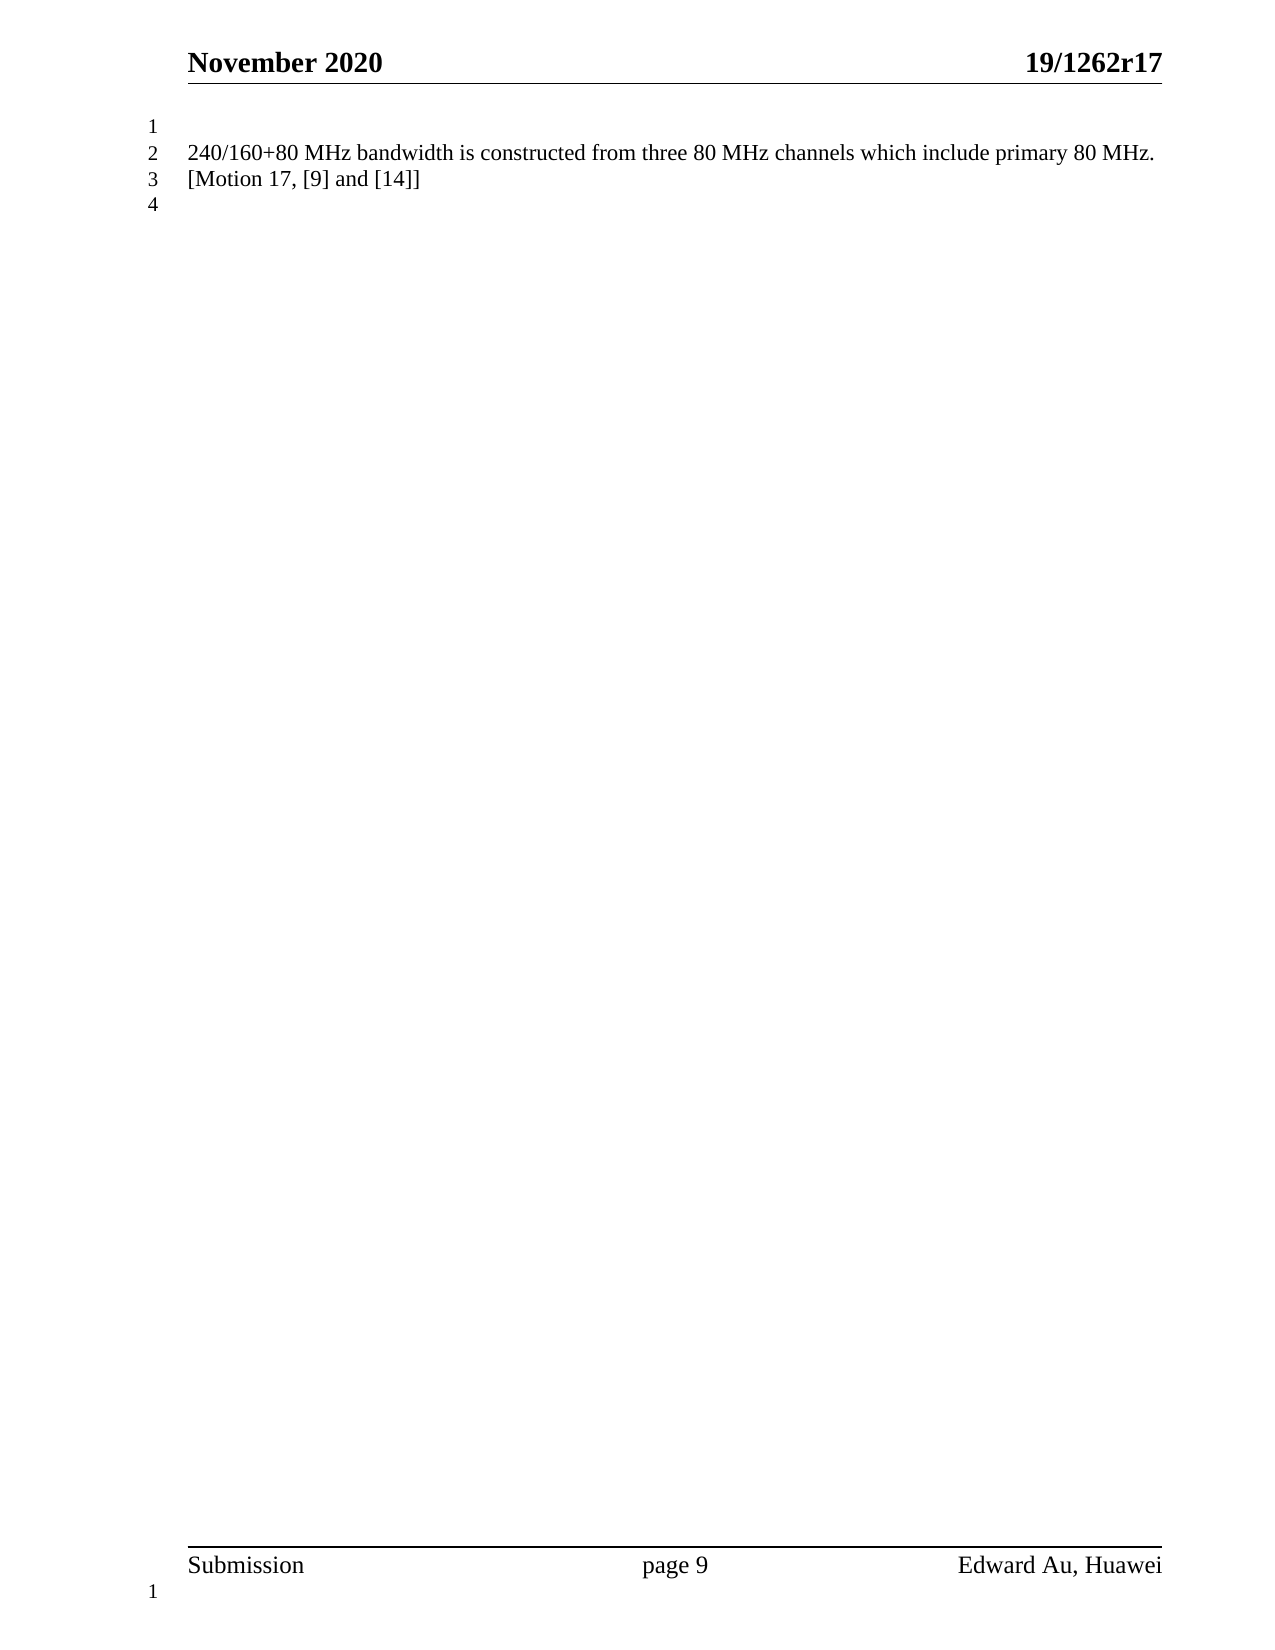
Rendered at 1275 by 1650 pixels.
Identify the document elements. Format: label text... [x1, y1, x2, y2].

text 240/160+80 MHz bandwidth is constructed from three 80 MHz channels which include primary 80 MHz. [187, 139, 1162, 165]
text [Motion 17, and ] [187, 165, 1162, 192]
